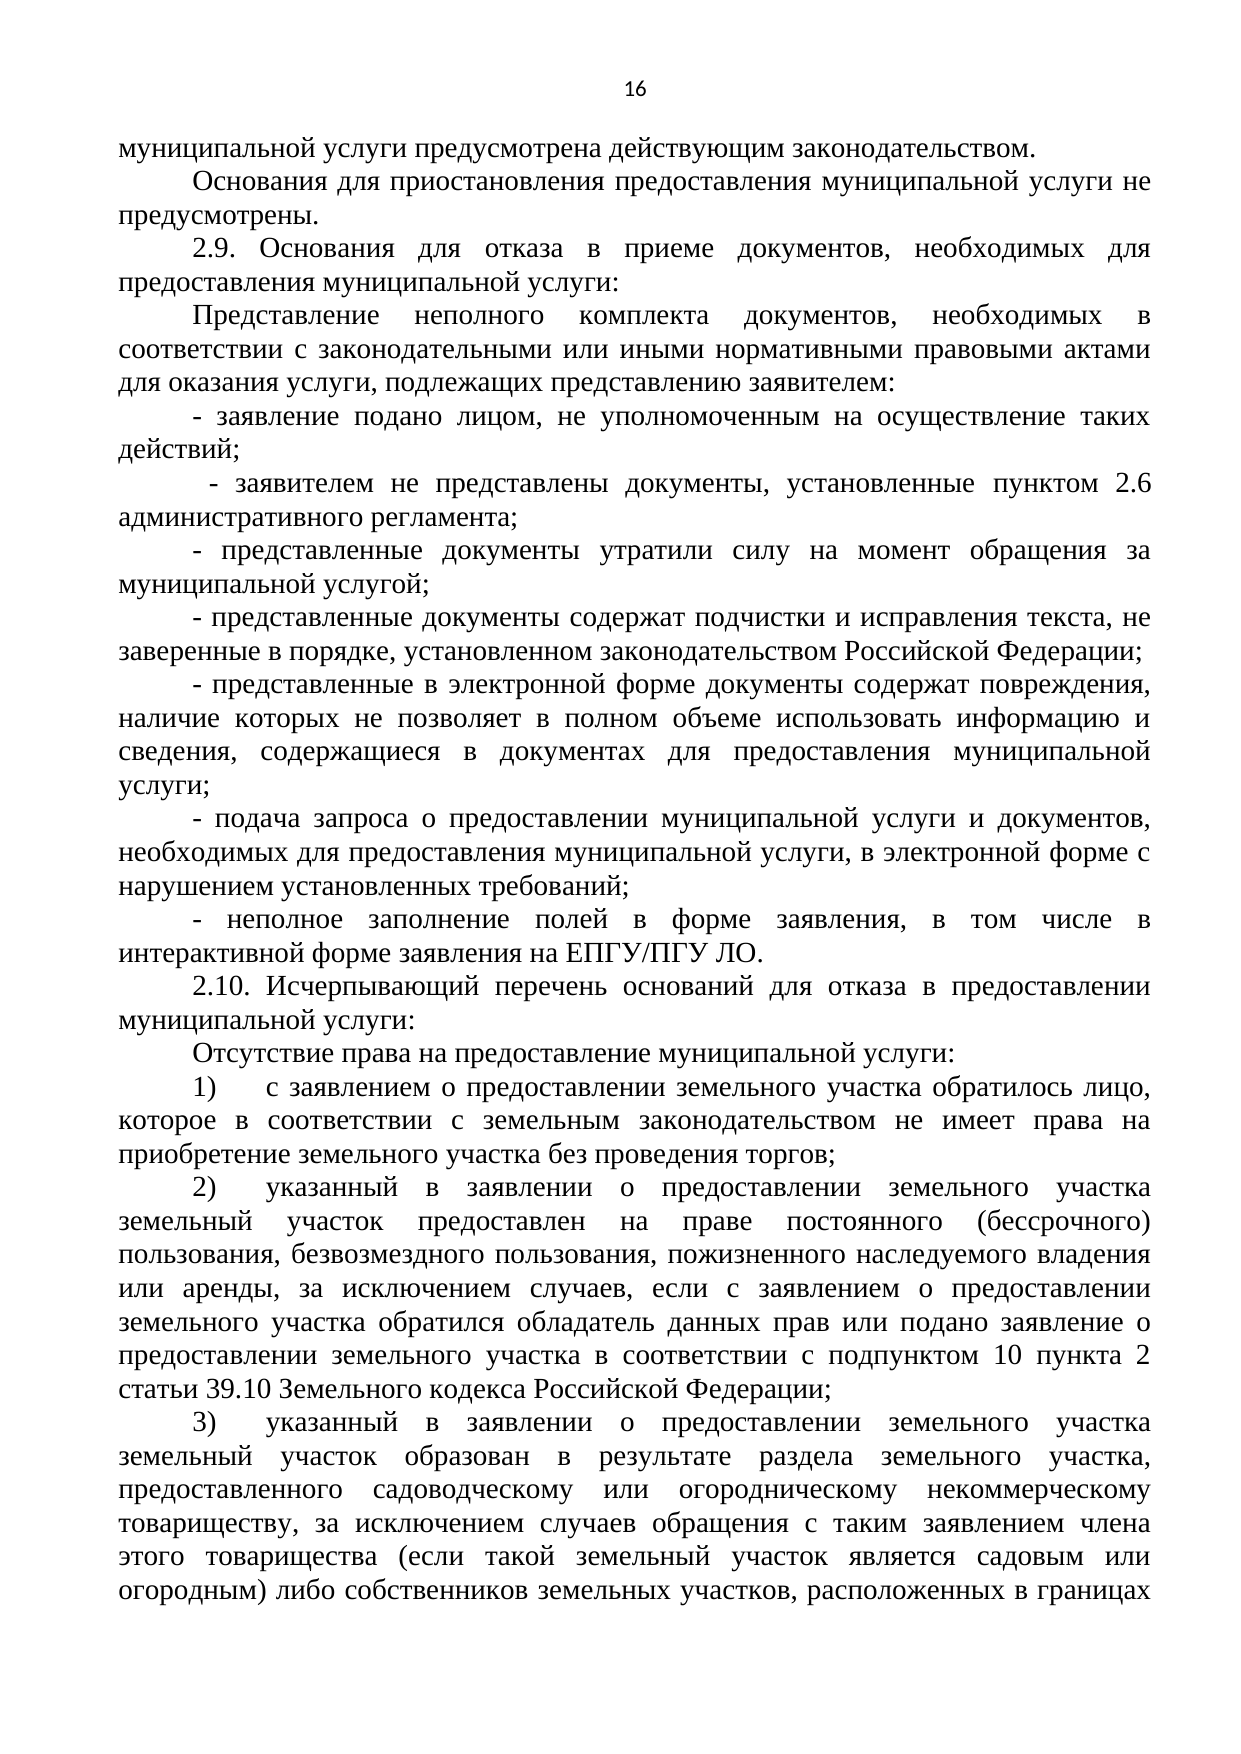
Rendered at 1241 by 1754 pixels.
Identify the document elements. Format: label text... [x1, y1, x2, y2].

text - заявителем не представлены документы, установленные пунктом 2.6 административного регламента; [118, 465, 1152, 532]
list указанный в заявлении о предоставлении земельного участка земельный участок предоставлен на праве постоянного (бессрочного) пользования, безвозмездного пользования, пожизненного наследуемого владения или аренды, за исключением случаев, если с заявлением о предоставлении земельного участка обратился обладатель данных прав или подано заявление о предоставлении земельного участка в соответствии с подпунктом 10 пункта 2 статьи 39.10 Земельного кодекса Российской Федерации; [118, 1169, 1152, 1404]
text - представленные документы утратили силу на момент обращения за муниципальной услугой; [118, 532, 1152, 599]
text - заявление подано лицом, не уполномоченным на осуществление таких действий; [118, 398, 1152, 465]
text 2.10. Исчерпывающий перечень оснований для отказа в предоставлении муниципальной услуги: [118, 968, 1152, 1035]
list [118, 1404, 1152, 1606]
text - подача запроса о предоставлении муниципальной услуги и документов, необходимых для предоставления муниципальной услуги, в электронной форме с нарушением установленных требований; [118, 801, 1152, 901]
list с заявлением о предоставлении земельного участка обратилось лицо, которое в соответствии с земельным законодательством не имеет права на приобретение земельного участка без проведения торгов; [118, 1069, 1152, 1169]
text - представленные документы содержат подчистки и исправления текста, не заверенные в порядке, установленном законодательством Российской Федерации; [118, 599, 1152, 666]
text - неполное заполнение полей в форме заявления, в том числе в интерактивной форме заявления на ЕПГУ/ПГУ ЛО. [118, 901, 1152, 968]
text 2.9. Основания для отказа в приеме документов, необходимых для предоставления муниципальной услуги: [118, 230, 1152, 297]
text - представленные в электронной форме документы содержат повреждения, наличие которых не позволяет в полном объеме использовать информацию и сведения, содержащиеся в документах для предоставления муниципальной услуги; [118, 666, 1152, 801]
text Отсутствие права на предоставление муниципальной услуги: [118, 1035, 1152, 1069]
text Основания для приостановления предоставления муниципальной услуги не предусмотрены. [118, 163, 1152, 230]
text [118, 130, 1152, 163]
text Представление неполного комплекта документов, необходимых в соответствии с законодательными или иными нормативными правовыми актами для оказания услуги, подлежащих представлению заявителем: [118, 297, 1152, 398]
